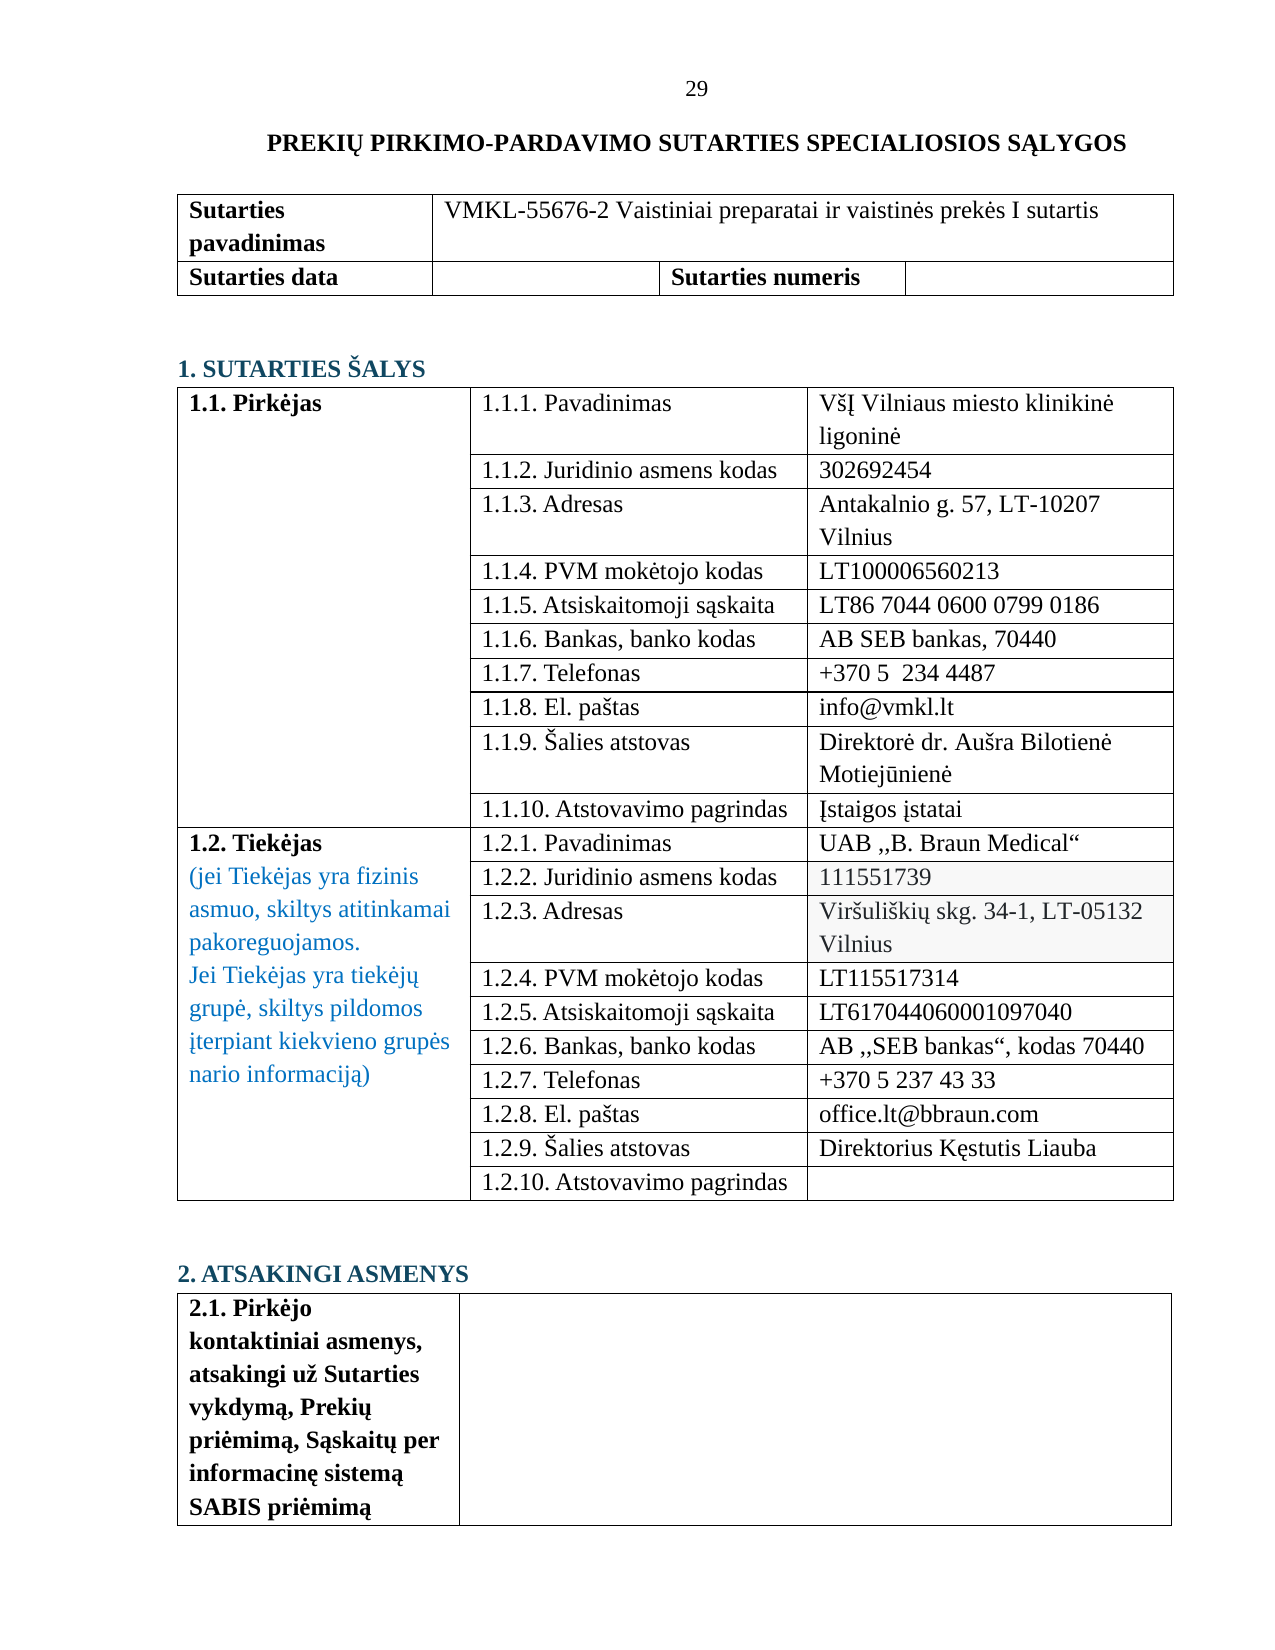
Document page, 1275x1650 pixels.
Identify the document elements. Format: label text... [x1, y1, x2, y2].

table_cell Antakalnio g. 57, LT-10207 Vilnius [808, 489, 1173, 555]
subtitle 1. SUTARTIES ŠALYS [177, 354, 1216, 383]
table_cell 1.2.7. Telefonas [471, 1065, 807, 1098]
table_cell 1.2.6. Bankas, banko kodas [471, 1031, 807, 1064]
table_cell office.lt@bbraun.com [808, 1099, 1173, 1132]
table_cell 302692454 [808, 455, 1173, 488]
text Prekių pirkimo-pardavimo sutarties Specialiosios sąlygos [177, 128, 1216, 156]
table_cell Sutarties data [178, 262, 432, 295]
table_cell 1.1.7. Telefonas [471, 659, 807, 691]
table_cell 1.1.9. Šalies atstovas [471, 727, 807, 793]
table_header 2.1. Pirkėjo kontaktiniai asmenys, atsakingi už Sutarties vykdymą, Prekių priėmimą, Sąskaitų per informacinę sistemą SABIS priėmimą [178, 1294, 459, 1524]
table_cell 1.1.2. Juridinio asmens kodas [471, 455, 807, 488]
table_cell Viršuliškių skg. 34-1, LT-05132 Vilnius [808, 896, 1173, 962]
table_header VšĮ Vilniaus miesto klinikinė ligoninė [808, 388, 1173, 454]
table_cell 111551739 [808, 862, 1173, 895]
table_cell Direktorius Kęstutis Liauba [808, 1133, 1173, 1166]
table_cell 1.2. Tiekėjas (jei Tiekėjas yra fizinis asmuo, skiltys atitinkamai pakoreguojamos. Jei Tiekėjas yra tiekėjų grupė, skiltys pildomos įterpiant kiekvieno grupės nario informaciją) [178, 828, 470, 1200]
table_cell LT617044060001097040 [808, 997, 1173, 1030]
table_cell 1.1.6. Bankas, banko kodas [471, 624, 807, 657]
table_header VMKL-55676-2 Vaistiniai preparatai ir vaistinės prekės I sutartis [433, 195, 1173, 261]
table_cell 1.2.8. El. paštas [471, 1099, 807, 1132]
table_cell 1.2.9. Šalies atstovas [471, 1133, 807, 1166]
table_cell 1.1.10. Atstovavimo pagrindas [471, 794, 807, 827]
table_cell AB ,,SEB bankas“, kodas 70440 [808, 1031, 1173, 1064]
table_cell 1.1.3. Adresas [471, 489, 807, 555]
table_header 1.1.1. Pavadinimas [471, 388, 807, 454]
table_cell 1.2.10. Atstovavimo pagrindas [471, 1167, 807, 1200]
table_cell UAB ,,B. Braun Medical“ [808, 828, 1173, 861]
subtitle 2. ATSAKINGI ASMENYS [177, 1259, 1216, 1288]
table_cell Įstaigos įstatai [808, 794, 1173, 827]
table_cell 1.2.2. Juridinio asmens kodas [471, 862, 807, 895]
table_cell LT86 7044 0600 0799 0186 [808, 590, 1173, 623]
table_cell 1.1.4. PVM mokėtojo kodas [471, 556, 807, 589]
table_cell AB SEB bankas, 70440 [808, 624, 1173, 657]
table_cell info@vmkl.lt [808, 693, 1173, 726]
table_cell LT100006560213 [808, 556, 1173, 589]
table_cell Sutarties numeris [660, 262, 905, 295]
table_cell 1.1.8. El. paštas [471, 693, 807, 726]
table_cell +370 5 237 43 33 [808, 1065, 1173, 1098]
table_header [460, 1294, 1171, 1524]
table_cell 1.2.5. Atsiskaitomoji sąskaita [471, 997, 807, 1030]
table_cell 1.2.4. PVM mokėtojo kodas [471, 963, 807, 996]
table_cell 1.2.1. Pavadinimas [471, 828, 807, 861]
table_cell 1.1.5. Atsiskaitomoji sąskaita [471, 590, 807, 623]
table_cell [433, 262, 659, 295]
table_header Sutarties pavadinimas [178, 195, 432, 261]
table_cell [808, 1167, 1173, 1200]
table_cell +370 5 234 4487 [808, 659, 1173, 691]
table_cell LT115517314 [808, 963, 1173, 996]
table_cell Direktorė dr. Aušra Bilotienė Motiejūnienė [808, 727, 1173, 793]
table_header 1.1. Pirkėjas [178, 388, 470, 827]
table_cell [906, 262, 1173, 295]
table_cell 1.2.3. Adresas [471, 896, 807, 962]
